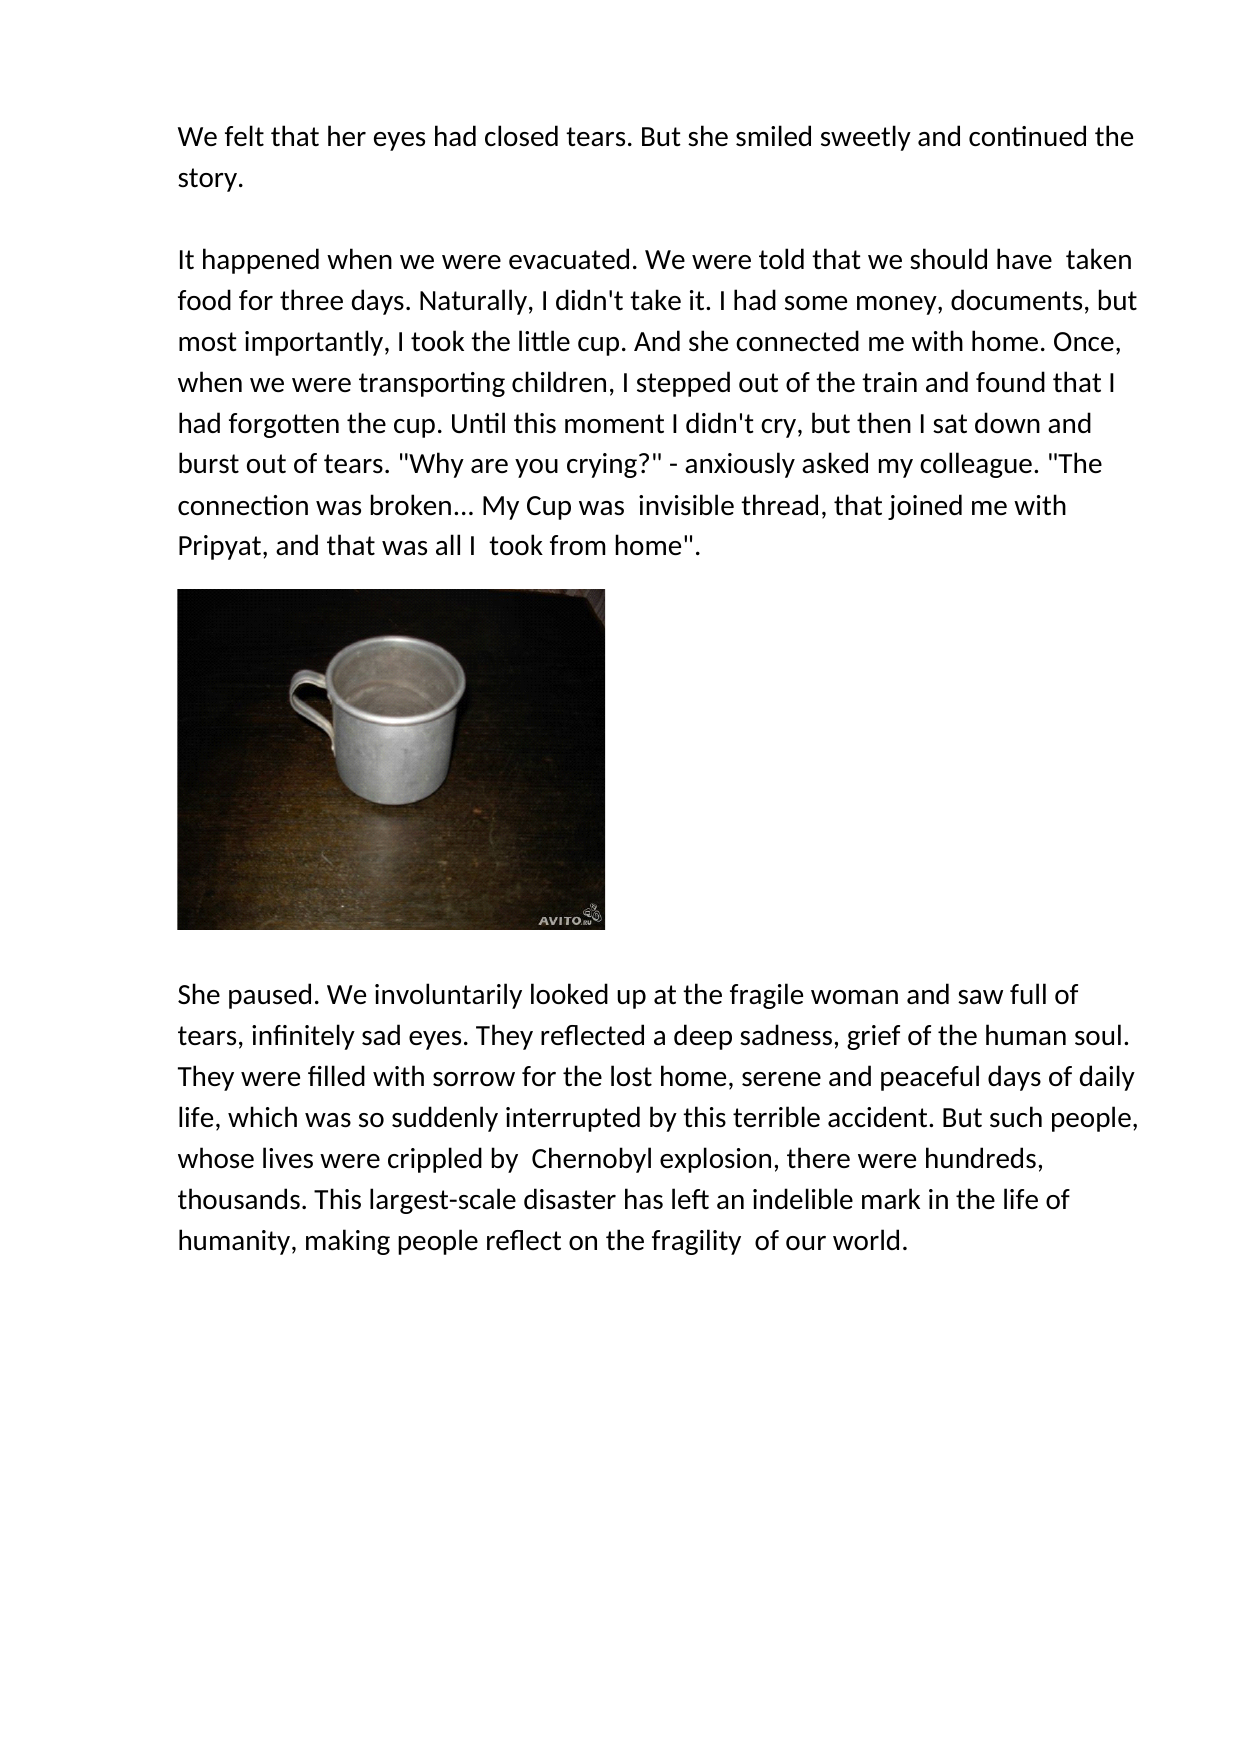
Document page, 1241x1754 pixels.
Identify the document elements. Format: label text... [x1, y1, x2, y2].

picture [177, 589, 606, 930]
text She paused. We involuntarily looked up at the fragile woman and saw full of tears, infinitely sad eyes. They reflected a deep sadness, grief of the human soul. They were filled with sorrow for the lost home, serene and peaceful days of daily life, which was so suddenly interrupted by this terrible accident. But such people, whose lives were crippled by Chernobyl explosion, there were hundreds, thousands. This largest-scale disaster has left an indelible mark in the life of humanity, making people reflect on the fragility of our world. [177, 589, 1152, 1257]
text We felt that her eyes had closed tears. But she smiled sweetly and continued the story. It happened when we were evacuated. We were told that we should have taken food for three days. Naturally, I didn't take it. I had some money, documents, but most importantly, I took the little cup. And she connected me with home. Once, when we were transporting children, I stepped out of the train and found that I had forgotten the cup. Until this moment I didn't cry, but then I sat down and burst out of tears. "Why are you crying?" - anxiously asked my colleague. "The connection was broken... My Cup was invisible thread, that joined me with Pripyat, and that was all I took from home". [177, 118, 1152, 563]
